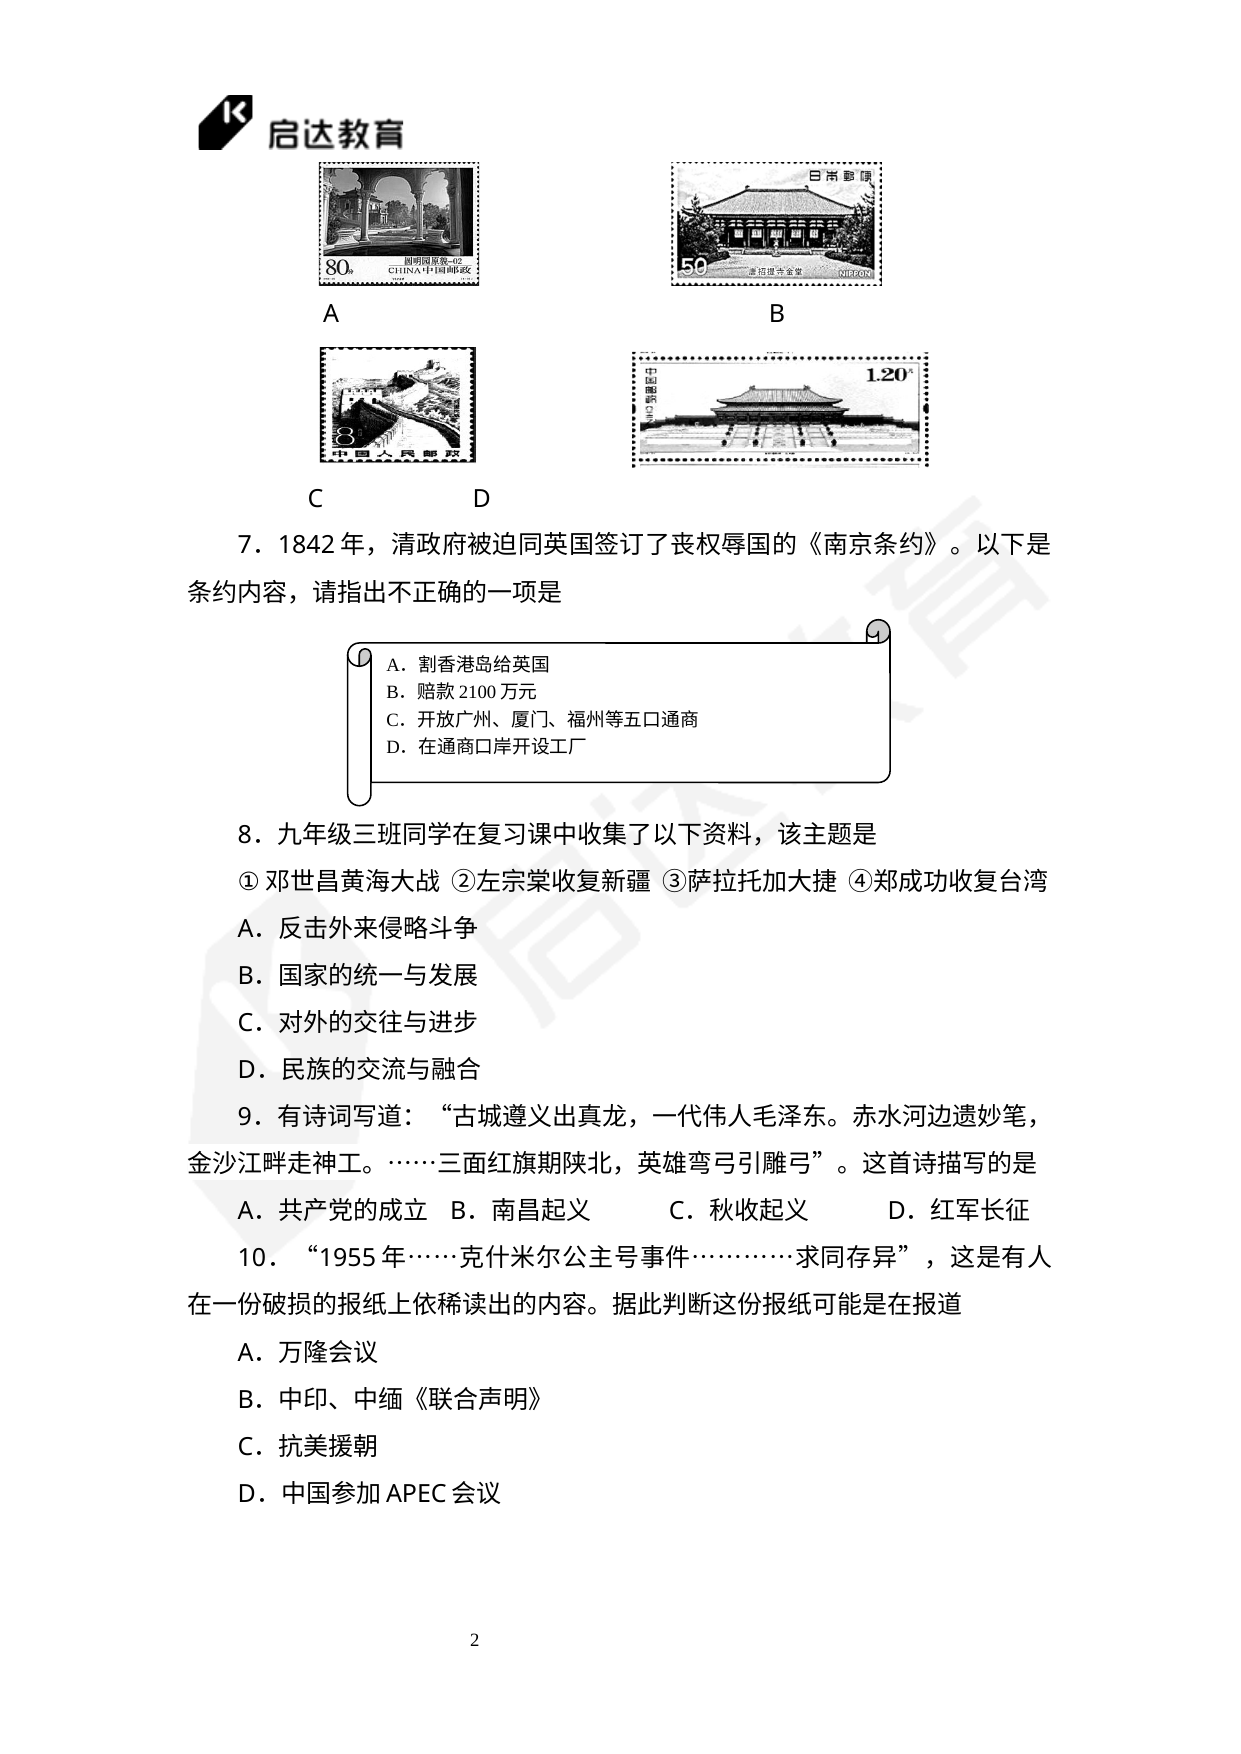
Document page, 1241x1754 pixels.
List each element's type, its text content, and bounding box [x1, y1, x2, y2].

text 9．有诗词写道：“古城遵义出真龙，一代伟人毛泽东。赤水河边遗妙笔，金沙江畔走神工。……三面红旗期陕北，英雄弯弓引雕弓”。这首诗描写的是 [187, 1097, 1053, 1180]
text 8．九年级三班同学在复习课中收集了以下资料，该主题是 [187, 814, 1053, 850]
text D．民族的交流与融合 [187, 1049, 1053, 1086]
text C．抗美援朝 [187, 1426, 1053, 1462]
picture [198, 95, 404, 150]
text D．中国参加APEC会议 [187, 1473, 1053, 1509]
text ①邓世昌黄海大战 ②左宗棠收复新疆 ③萨拉托加大捷 ④郑成功收复台湾 [187, 861, 1053, 897]
text 7．1842年，清政府被迫同英国签订了丧权辱国的《南京条约》。以下是条约内容，请指出不正确的一项是 [187, 525, 1053, 608]
text B．中印、中缅《联合声明》 [187, 1379, 1053, 1415]
picture [318, 162, 480, 286]
list 反击外来侵略斗争 [187, 908, 1053, 944]
text A．万隆会议 [187, 1332, 1053, 1368]
text 10．“1955年……克什米尔公主号事件…………求同存异”，这是有人在一份破损的报纸上依稀读出的内容。据此判断这份报纸可能是在报道 [187, 1238, 1053, 1321]
text C D [187, 481, 1053, 515]
picture [671, 162, 882, 286]
picture [307, 340, 484, 471]
text A．共产党的成立 B．南昌起义 C．秋收起义 D．红军长征 [187, 1191, 1053, 1227]
picture [617, 349, 937, 471]
list B．国家的统一与发展 [187, 955, 1053, 992]
text A B [187, 296, 1053, 330]
text C．对外的交往与进步 [187, 1002, 1053, 1039]
